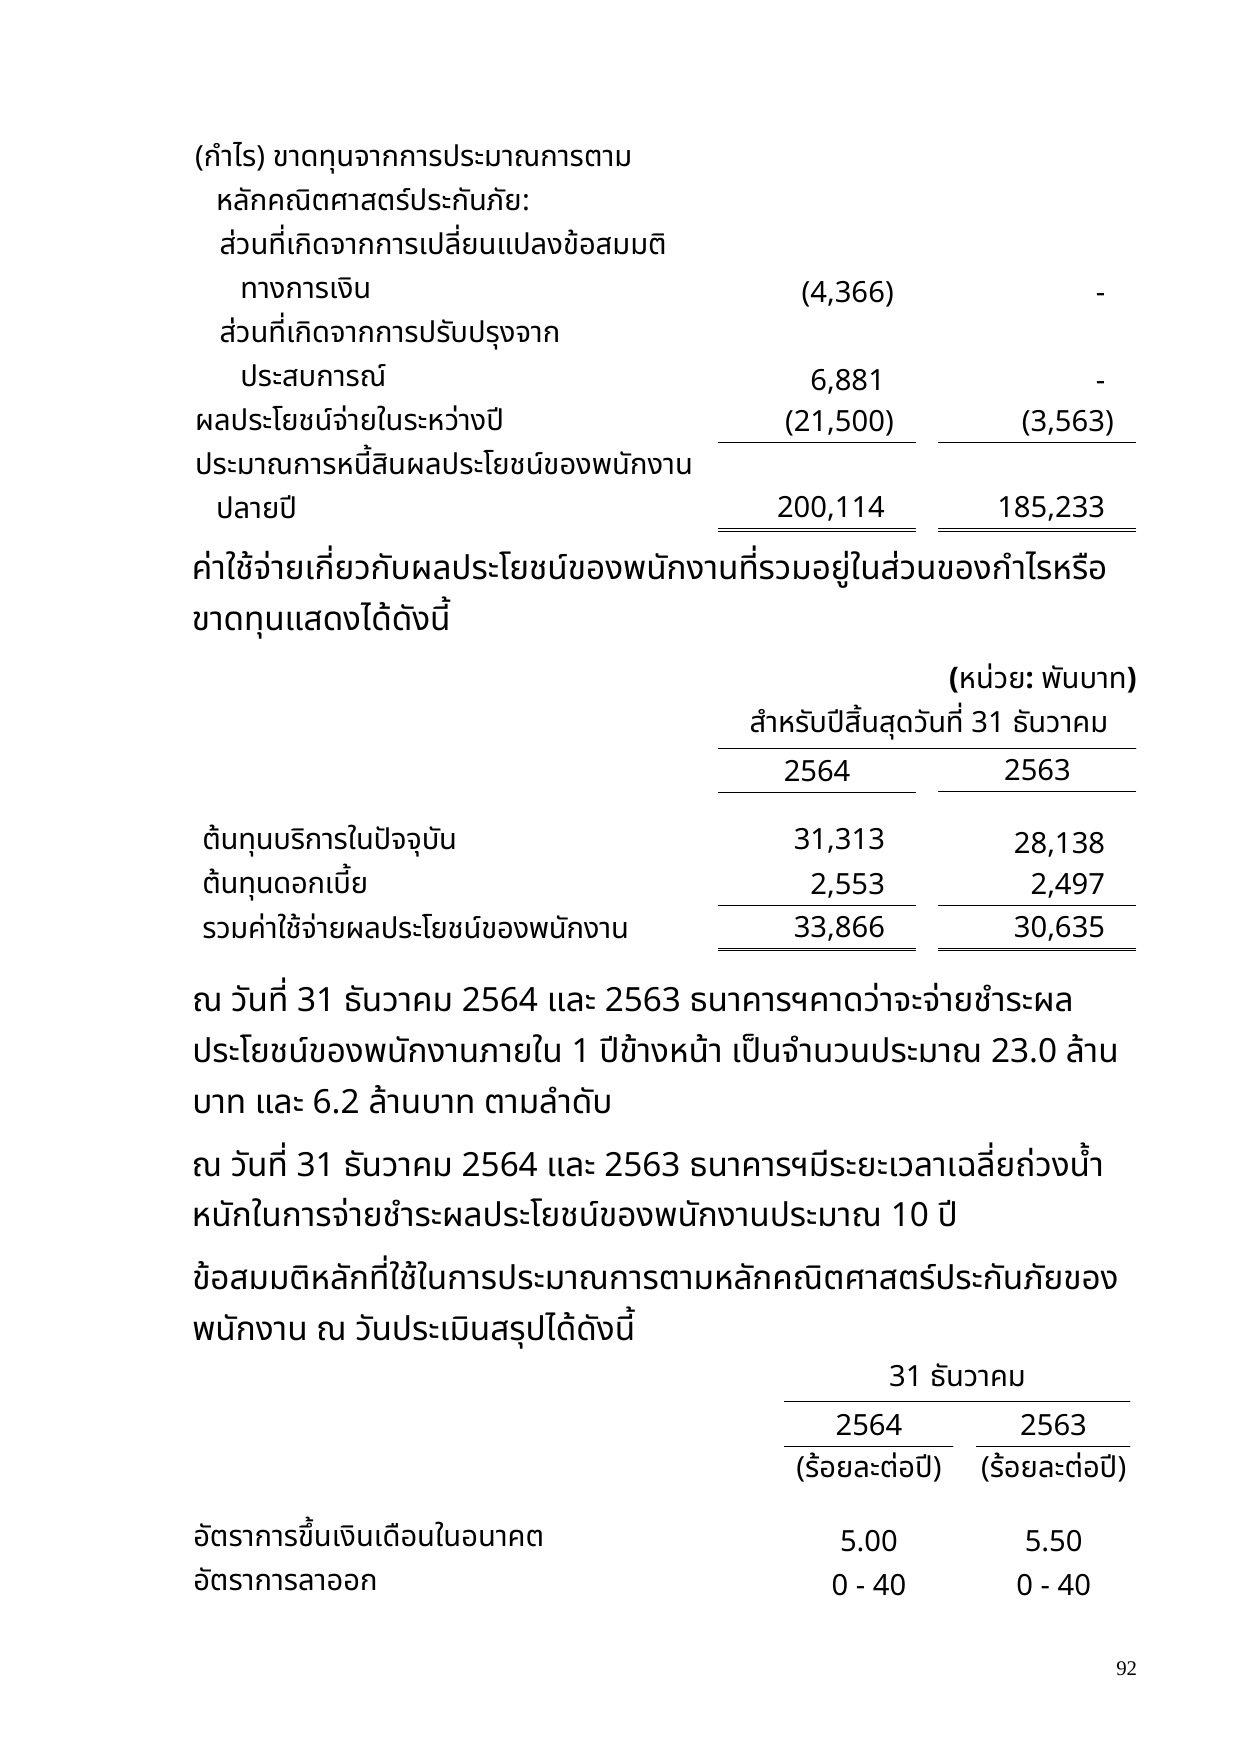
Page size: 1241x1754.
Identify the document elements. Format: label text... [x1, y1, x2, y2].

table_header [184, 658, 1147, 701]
text ณ วันที่ 31 ธันวาคม 2564 และ 2563 ธนาคารฯมีระยะเวลาเฉลี่ยถ่วงน้ำหนักในการจ่ายชำระผลประโยชน์ของพนักงานประมาณ 10 ปี [192, 1141, 1137, 1242]
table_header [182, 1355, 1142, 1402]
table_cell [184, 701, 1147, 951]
text ณ วันที่ 31 ธันวาคม 2564 และ 2563 ธนาคารฯคาดว่าจะจ่ายชำระผลประโยชน์ของพนักงานภายใน 1 ปีข้างหน้า เป็นจำนวนประมาณ 23.0 ล้านบาท และ 6.2 ล้านบาท ตามลำดับ [192, 976, 1137, 1128]
text ข้อสมมติหลักที่ใช้ในการประมาณการตามหลักคณิตศาสตร์ประกันภัยของพนักงาน ณ วันประเมินสรุปได้ดังนี้ [192, 1254, 1137, 1355]
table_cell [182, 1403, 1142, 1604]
text ค่าใช้จ่ายเกี่ยวกับผลประโยชน์ของพนักงานที่รวมอยู่ในส่วนของกำไรหรือขาดทุนแสดงได้ดังนี้ [192, 544, 1137, 645]
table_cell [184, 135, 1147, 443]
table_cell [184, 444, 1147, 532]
